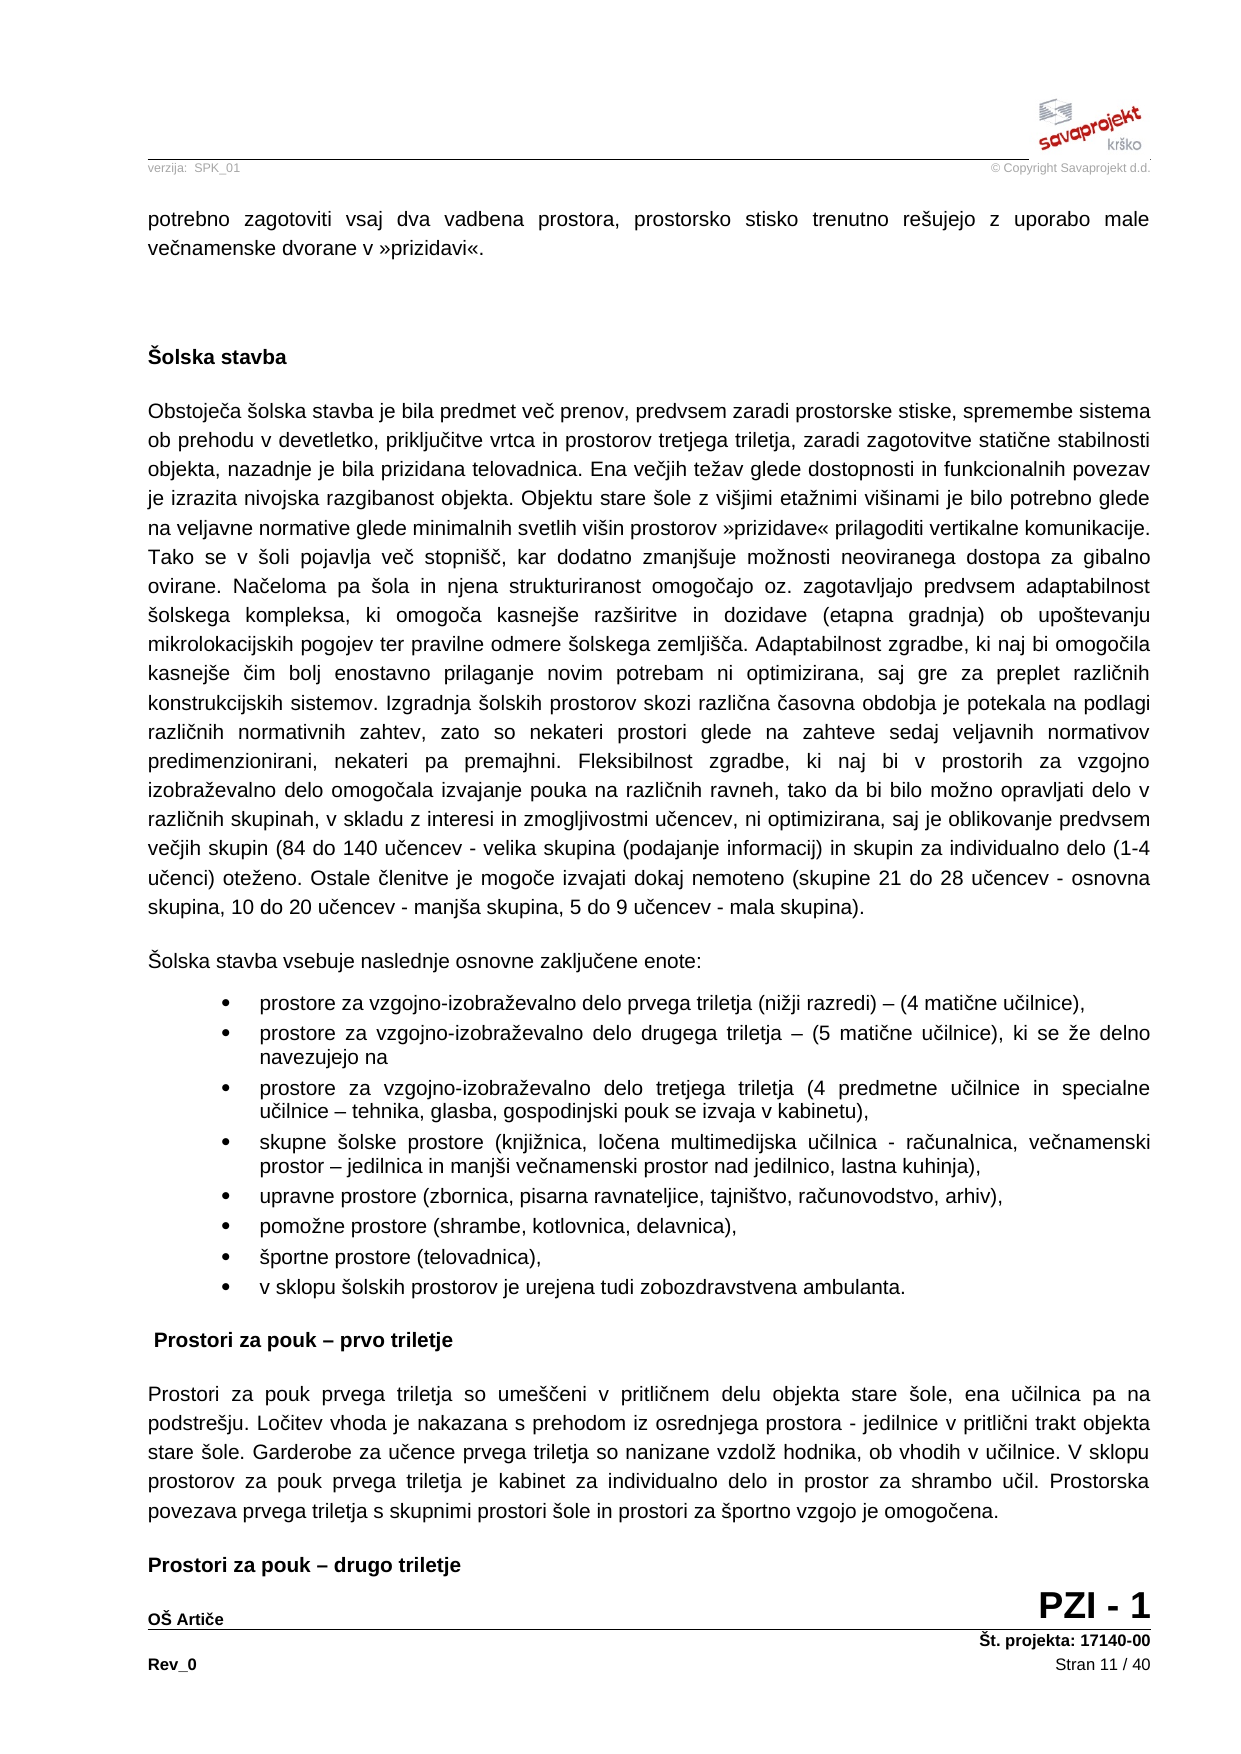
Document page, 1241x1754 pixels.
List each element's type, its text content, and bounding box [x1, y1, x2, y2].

text Šolska stavba [148, 341, 1152, 370]
list športne prostore (telovadnica), [222, 1244, 1152, 1268]
list skupne šolske prostore (knjižnica, ločena multimedijska učilnica - računalnica, večnamenski prostor – jedilnica in manjši večnamenski prostor nad jedilnico, lastna kuhinja), [222, 1129, 1152, 1178]
text Šolska stavba vsebuje naslednje osnovne zaključene enote: [148, 945, 1152, 974]
picture [1029, 88, 1151, 160]
text Prostori za pouk prvega triletja so umeščeni v pritličnem delu objekta stare šole, ena učilnica pa na podstrešju. Ločitev vhoda je nakazana s prehodom iz osrednjega prostora - jedilnice v pritlični trakt objekta stare šole. Garderobe za učence prvega triletja so nanizane vzdolž hodnika, ob vhodih v učilnice. V sklopu prostorov za pouk prvega triletja je kabinet za individualno delo in prostor za shrambo učil. Prostorska povezava prvega triletja s skupnimi prostori šole in prostori za športno vzgojo je omogočena. [148, 1378, 1152, 1524]
text Obstoječa šolska stavba je bila predmet več prenov, predvsem zaradi prostorske stiske, spremembe sistema ob prehodu v devetletko, priključitve vrtca in prostorov tretjega triletja, zaradi zagotovitve statične stabilnosti objekta, nazadnje je bila prizidana telovadnica. Ena večjih težav glede dostopnosti in funkcionalnih povezav je izrazita nivojska razgibanost objekta. Objektu stare šole z višjimi etažnimi višinami je bilo potrebno glede na veljavne normative glede minimalnih svetlih višin prostorov »prizidave« prilagoditi vertikalne komunikacije. Tako se v šoli pojavlja več stopnišč, kar dodatno zmanjšuje možnosti neoviranega dostopa za gibalno ovirane. Načeloma pa šola in njena strukturiranost omogočajo oz. zagotavljajo predvsem adaptabilnost šolskega kompleksa, ki omogoča kasnejše razširitve in dozidave (etapna gradnja) ob upoštevanju mikrolokacijskih pogojev ter pravilne odmere šolskega zemljišča. Adaptabilnost zgradbe, ki naj bi omogočila kasnejše čim bolj enostavno prilaganje novim potrebam ni optimizirana, saj gre za preplet različnih konstrukcijskih sistemov. Izgradnja šolskih prostorov skozi različna časovna obdobja je potekala na podlagi različnih normativnih zahtev, zato so nekateri prostori glede na zahteve sedaj veljavnih normativov predimenzionirani, nekateri pa premajhni. Fleksibilnost zgradbe, ki naj bi v prostorih za vzgojno izobraževalno delo omogočala izvajanje pouka na različnih ravneh, tako da bi bilo možno opravljati delo v različnih skupinah, v skladu z interesi in zmogljivostmi učencev, ni optimizirana, saj je oblikovanje predvsem večjih skupin (84 do 140 učencev - velika skupina (podajanje informacij) in skupin za individualno delo (1-4 učenci) oteženo. Ostale členitve je mogoče izvajati dokaj nemoteno (skupine 21 do 28 učencev - osnovna skupina, 10 do 20 učencev - manjša skupina, 5 do 9 učencev - mala skupina). [148, 395, 1152, 920]
list prostore za vzgojno-izobraževalno delo tretjega triletja (4 predmetne učilnice in specialne učilnice – tehnika, glasba, gospodinjski pouk se izvaja v kabinetu), [222, 1075, 1152, 1123]
list upravne prostore (zbornica, pisarna ravnateljice, tajništvo, računovodstvo, arhiv), [222, 1184, 1152, 1208]
list v sklopu šolskih prostorov je urejena tudi zobozdravstvena ambulanta. [222, 1275, 1152, 1299]
list prostore za vzgojno-izobraževalno delo drugega triletja – (5 matične učilnice), ki se že delno navezujejo na [222, 1021, 1152, 1069]
list prostore za vzgojno-izobraževalno delo prvega triletja (nižji razredi) – (4 matične učilnice), [222, 991, 1152, 1015]
text Prostori za pouk – drugo triletje [148, 1549, 1152, 1578]
text Prostori za pouk – prvo triletje [148, 1324, 1152, 1353]
list pomožne prostore (shrambe, kotlovnica, delavnica), [222, 1214, 1152, 1238]
